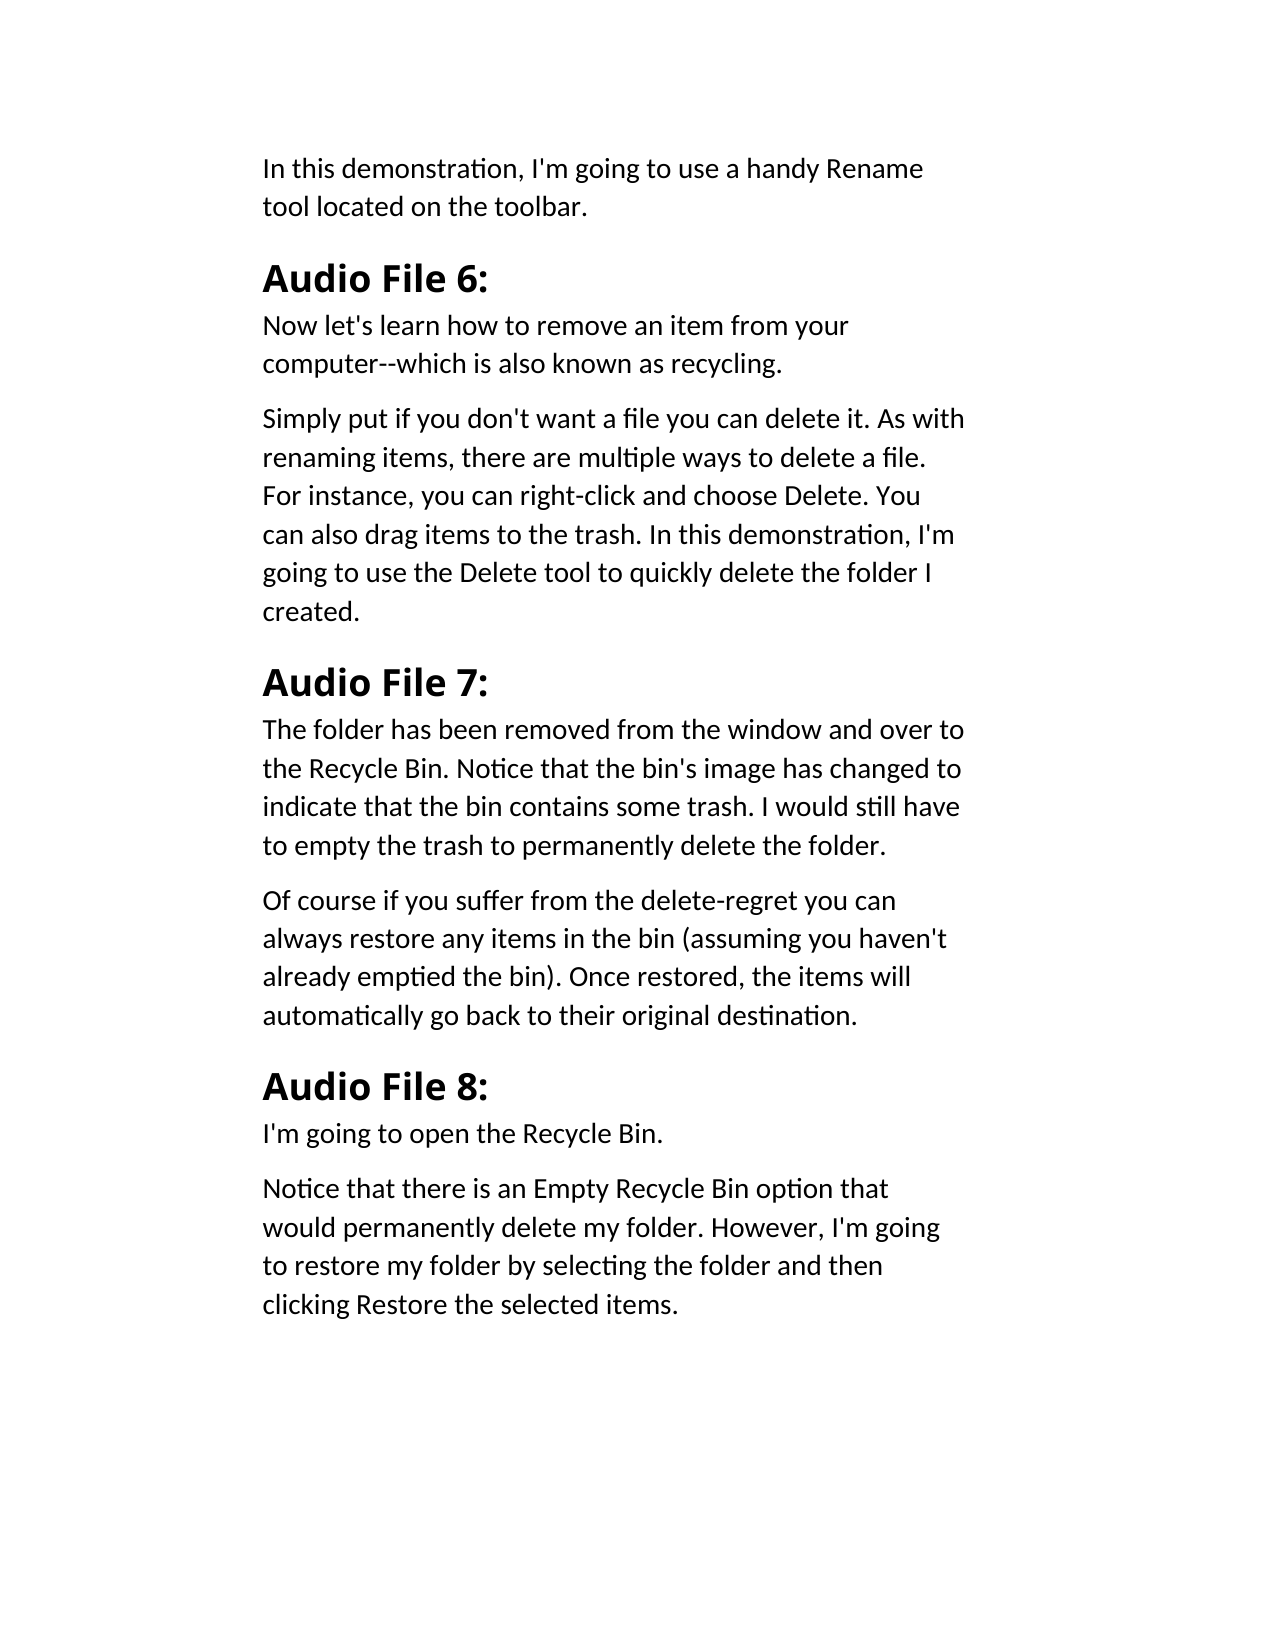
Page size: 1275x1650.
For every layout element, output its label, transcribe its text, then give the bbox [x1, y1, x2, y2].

text Of course if you suffer from the delete-regret you can always restore any items in the bin (assuming you haven't already emptied the bin). Once restored, the items will automatically go back to their original destination. [262, 882, 966, 1033]
text The folder has been removed from the window and over to the Recycle Bin. Notice that the bin's image has changed to indicate that the bin contains some trash. I would still have to empty the trash to permanently delete the folder. [262, 711, 966, 862]
text Now let's learn how to remove an item from your computer--which is also known as recycling. [262, 307, 966, 381]
subtitle Audio File 8: [262, 1060, 966, 1111]
text Simply put if you don't want a file you can delete it. As with renaming items, there are multiple ways to delete a file. For instance, you can right-click and choose Delete. You can also drag items to the trash. In this demonstration, I'm going to use the Delete tool to quickly delete the folder I created. [262, 401, 966, 628]
text I'm going to open the Recycle Bin. [262, 1116, 966, 1151]
text Notice that there is an Empty Recycle Bin option that would permanently delete my folder. However, I'm going to restore my folder by selecting the folder and then clicking Restore the selected items. [262, 1171, 966, 1322]
subtitle Audio File 6: [262, 252, 966, 303]
text In this demonstration, I'm going to use a handy Rename tool located on the toolbar. [262, 150, 966, 224]
subtitle Audio File 7: [262, 656, 966, 707]
